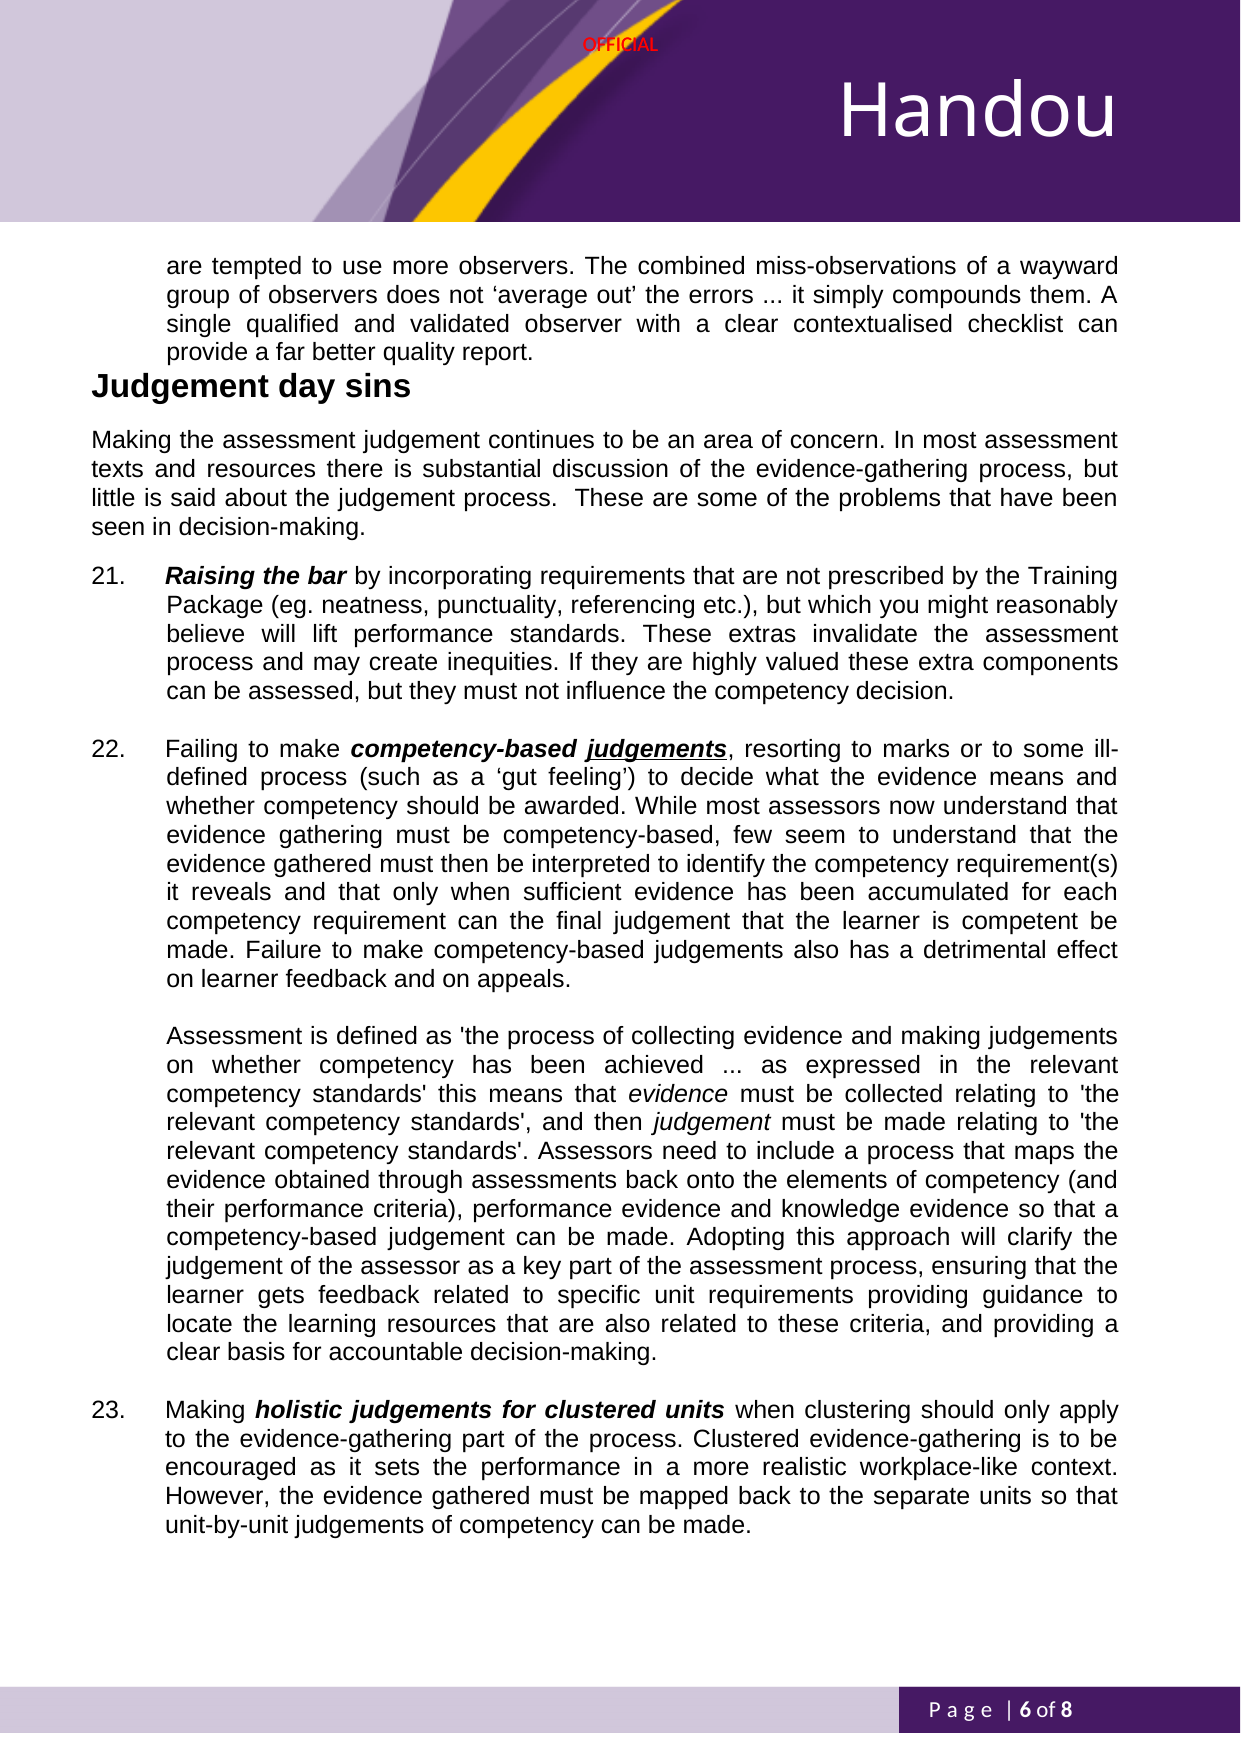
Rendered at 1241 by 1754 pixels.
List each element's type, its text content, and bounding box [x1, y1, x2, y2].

picture [0, 1686, 1241, 1733]
list Raising the bar by incorporating requirements that are not prescribed by the Training Package (eg. neatness, punctuality, referencing etc.), but which you might reasonably believe will lift performance standards. These extras invalidate the assessment process and may create inequities. If they are highly valued these extra components can be assessed, but they must not influence the competency decision. [91, 561, 1120, 705]
text Making the assessment judgement continues to be an area of concern. In most assessment texts and resources there is substantial discussion of the evidence-gathering process, but little is said about the judgement process. These are some of the problems that have been seen in decision-making. [91, 425, 1120, 540]
list Failing to make competency-based judgements, resorting to marks or to some ill-defined process (such as a ‘gut feeling’) to decide what the evidence means and whether competency should be awarded. While most assessors now understand that evidence gathering must be competency-based, few seem to understand that the evidence gathered must then be interpreted to identify the competency requirement(s) it reveals and that only when sufficient evidence has been accumulated for each competency requirement can the final judgement that the learner is competent be made. Failure to make competency-based judgements also has a detrimental effect on learner feedback and on appeals. [91, 734, 1120, 992]
picture [0, 0, 1241, 222]
list Making holistic judgements for clustered units when clustering should only apply to the evidence-gathering part of the process. Clustered evidence-gathering is to be encouraged as it sets the performance in a more realistic workplace-like context. However, the evidence gathered must be mapped back to the separate units so that unit-by-unit judgements of competency can be made. [91, 1395, 1120, 1539]
text Assessment is defined as 'the process of collecting evidence and making judgements on whether competency has been achieved ... as expressed in the relevant competency standards' this means that evidence must be collected relating to 'the relevant competency standards', and then judgement must be made relating to 'the relevant competency standards'. Assessors need to include a process that maps the evidence obtained through assessments back onto the elements of competency (and their performance criteria), performance evidence and knowledge evidence so that a competency-based judgement can be made. Adopting this approach will clarify the judgement of the assessor as a key part of the assessment process, ensuring that the learner gets feedback related to specific unit requirements providing guidance to locate the learning resources that are also related to these criteria, and providing a clear basis for accountable decision-making. [166, 1021, 1120, 1366]
text Judgement day sins [91, 366, 1120, 404]
